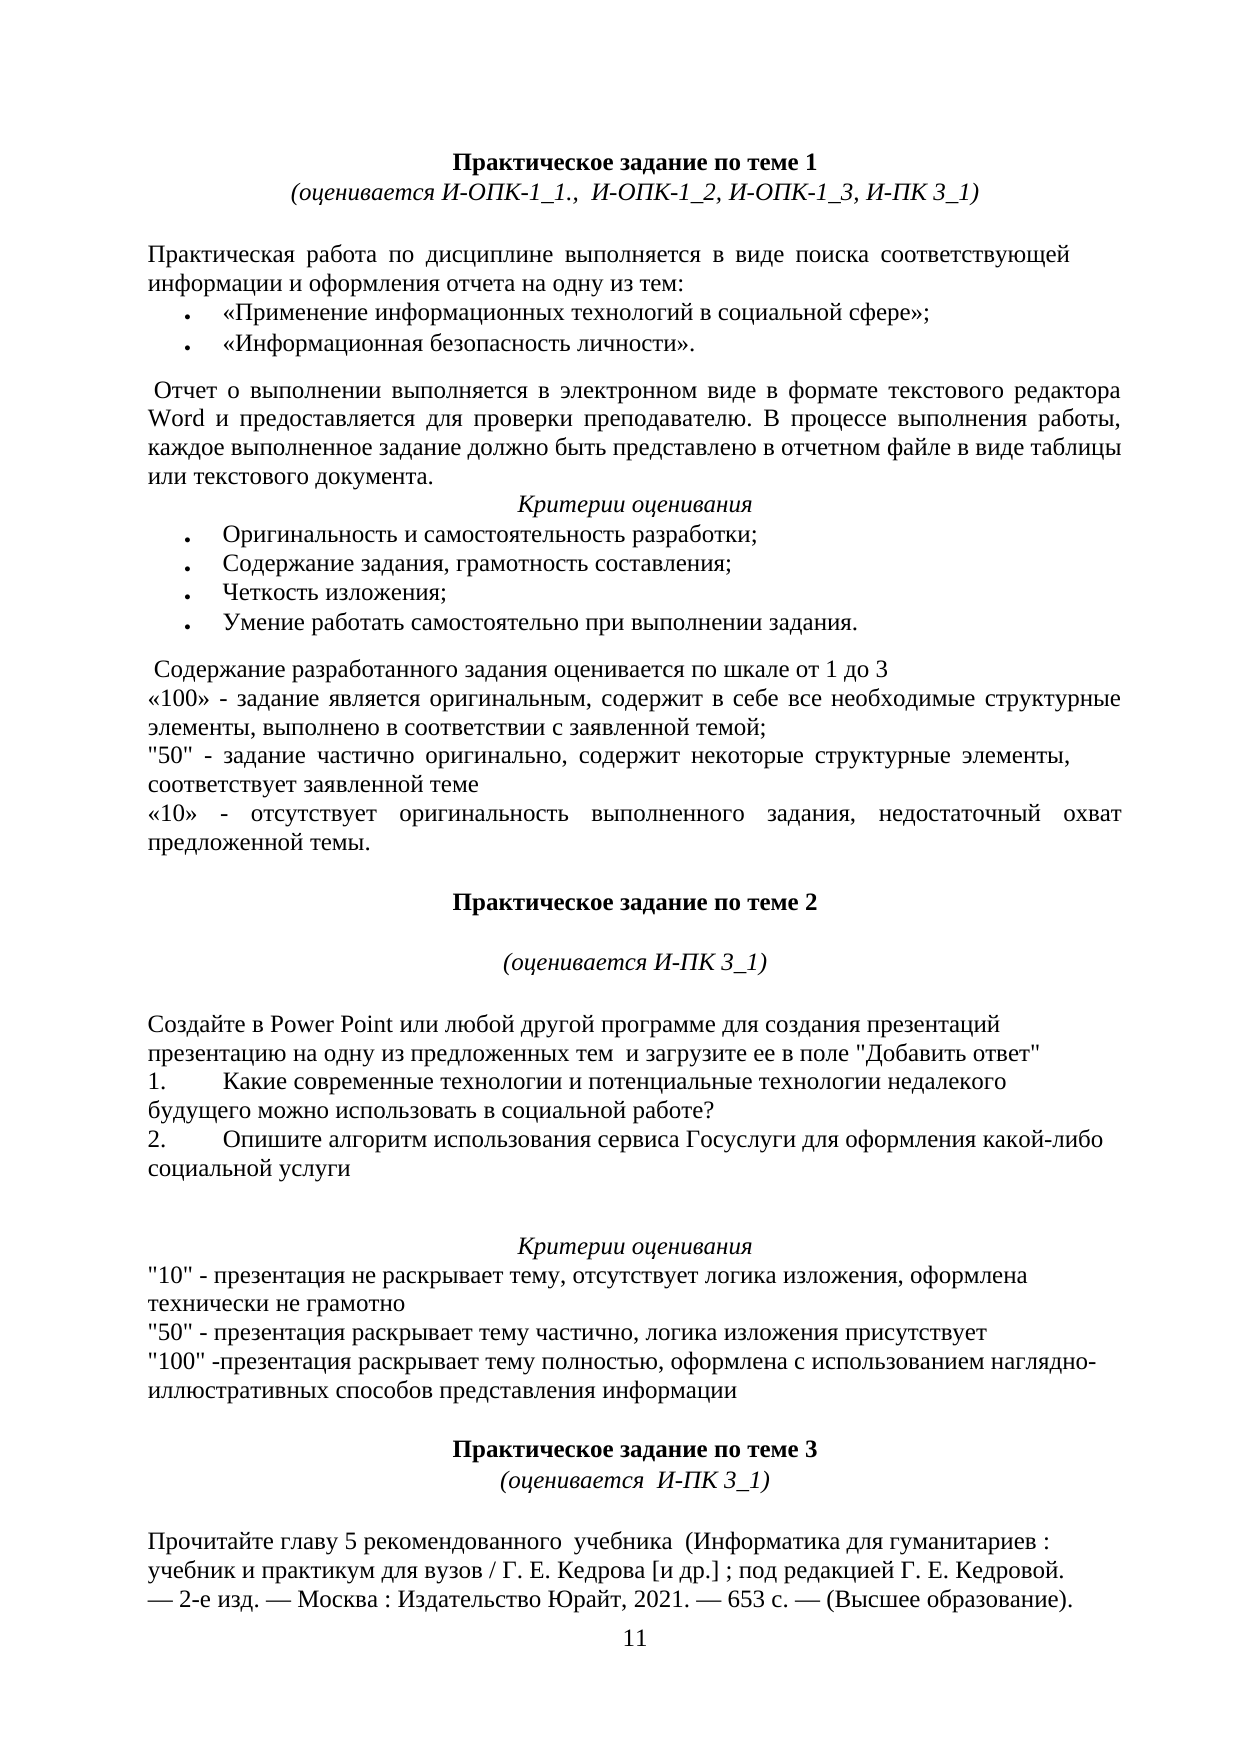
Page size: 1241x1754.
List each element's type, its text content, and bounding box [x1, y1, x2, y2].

list Умение работать самостоятельно при выполнении задания. [185, 606, 1146, 637]
text (оценивается И-ПК 3_1) [168, 947, 1102, 976]
text "10" - презентация не раскрывает тему, отсутствует логика изложения, оформлена технически не грамотно [147, 1260, 1030, 1317]
text (оценивается И-ПК 3_1) [168, 1465, 1102, 1493]
text Критерии оценивания [517, 490, 1146, 518]
text Прочитайте главу 5 рекомендованного учебника (Информатика для гуманитариев : [147, 1526, 1146, 1555]
text "100" -презентация раскрывает тему полностью, оформлена с использованием наглядно- иллюстративных способов представления информации [147, 1346, 1098, 1403]
list Оригинальность и самостоятельность разработки; [185, 518, 1146, 549]
text Практическая работа по дисциплине выполняется в виде поиска соответствующей информации и оформления отчета на одну из тем: [147, 239, 1146, 296]
text "50" - задание частично оригинально, содержит некоторые структурные элементы, соответствует заявленной теме [147, 740, 1146, 798]
list «Информационная безопасность личности». [185, 327, 1146, 357]
list «Применение информационных технологий в социальной сфере»; [185, 296, 1146, 327]
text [148, 1555, 1096, 1612]
text Отчет о выполнении выполняется в электронном виде в формате текстового редактора Word и предоставляется для проверки преподавателю. В процессе выполнения работы, каждое выполненное задание должно быть представлено в отчетном файле в виде таблицы или текстового документа. [148, 375, 1122, 490]
text Критерии оценивания [517, 1231, 1146, 1259]
list Содержание задания, грамотность составления; [185, 549, 1146, 578]
text Создайте в Power Point или любой другой программе для создания презентаций презентацию на одну из предложенных тем и загрузите ее в поле "Добавить ответ" [147, 1009, 1122, 1066]
subtitle Практическое задание по теме 3 [168, 1434, 1102, 1463]
text Содержание разработанного задания оценивается по шкале от 1 до 3 [154, 654, 1146, 683]
list Опишите алгоритм использования сервиса Госуслуги для оформления какой-либо социальной услуги [147, 1124, 1104, 1181]
text (оценивается И-ОПК-1_1., И-ОПК-1_2, И-ОПК-1_3, И-ПК 3_1) [168, 177, 1102, 206]
text "50" - презентация раскрывает тему частично, логика изложения присутствует [147, 1317, 1146, 1346]
text «100» - задание является оригинальным, содержит в себе все необходимые структурные элементы, выполнено в соответствии с заявленной темой; [147, 683, 1122, 740]
list Четкость изложения; [185, 578, 1146, 606]
subtitle Практическое задание по теме 2 [168, 887, 1102, 915]
text Практическое задание по теме 1 [168, 147, 1102, 176]
text «10» - отсутствует оригинальность выполненного задания, недостаточный охват предложенной темы. [147, 798, 1122, 855]
list Какие современные технологии и потенциальные технологии недалекого будущего можно использовать в социальной работе? [147, 1066, 1117, 1124]
